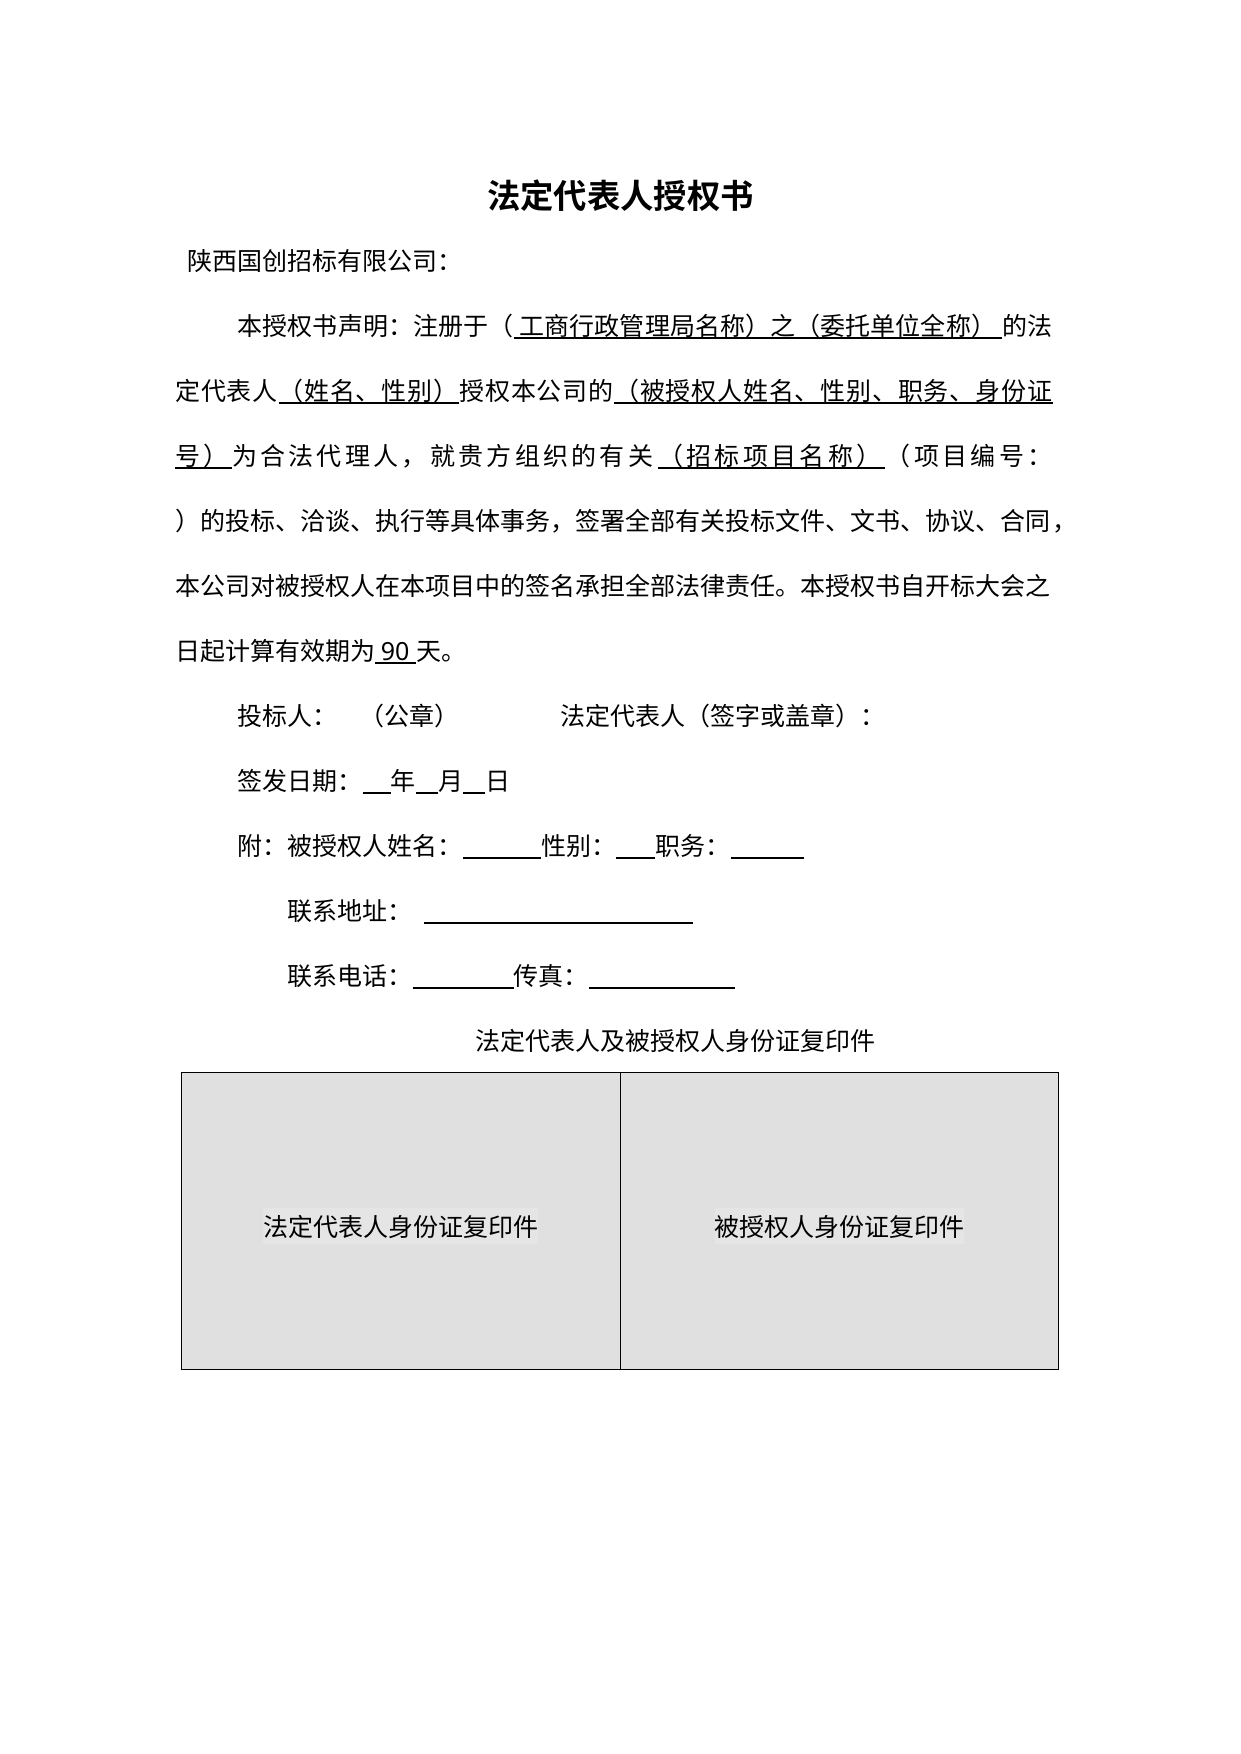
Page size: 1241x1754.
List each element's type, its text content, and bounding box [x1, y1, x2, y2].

table_header 法定代表人身份证复印件 [182, 1073, 620, 1369]
text 签发日期： 年 月 日 [187, 747, 1053, 812]
text 法定代表人及被授权人身份证复印件 [187, 1007, 1053, 1072]
text 附：被授权人姓名： 性别： 职务： [187, 812, 1053, 877]
text 法定代表人授权书 [187, 162, 1053, 227]
text 本授权书声明：注册于（ 工商行政管理局名称）之（委托单位全称） 的法定代表人（姓名、性别）授权本公司的（被授权人姓名、性别、职务、身份证号）为合法代理人，就贵方组织的有关（招标项目名称）（项目编号： ）的投标、洽谈、执行等具体事务，签署全部有关投标文件、文书、协议、合同，本公司对被授权人在本项目中的签名承担全部法律责任。本授权书自开标大会之日起计算有效期为 90 天。 [175, 292, 1053, 682]
text 联系电话： 传真： [187, 942, 1053, 1007]
text 联系地址： [187, 877, 1053, 942]
text 投标人： （公章） 法定代表人（签字或盖章）： [187, 682, 1053, 747]
text 陕西国创招标有限公司： [187, 227, 1053, 292]
table_header 被授权人身份证复印件 [621, 1073, 1058, 1369]
